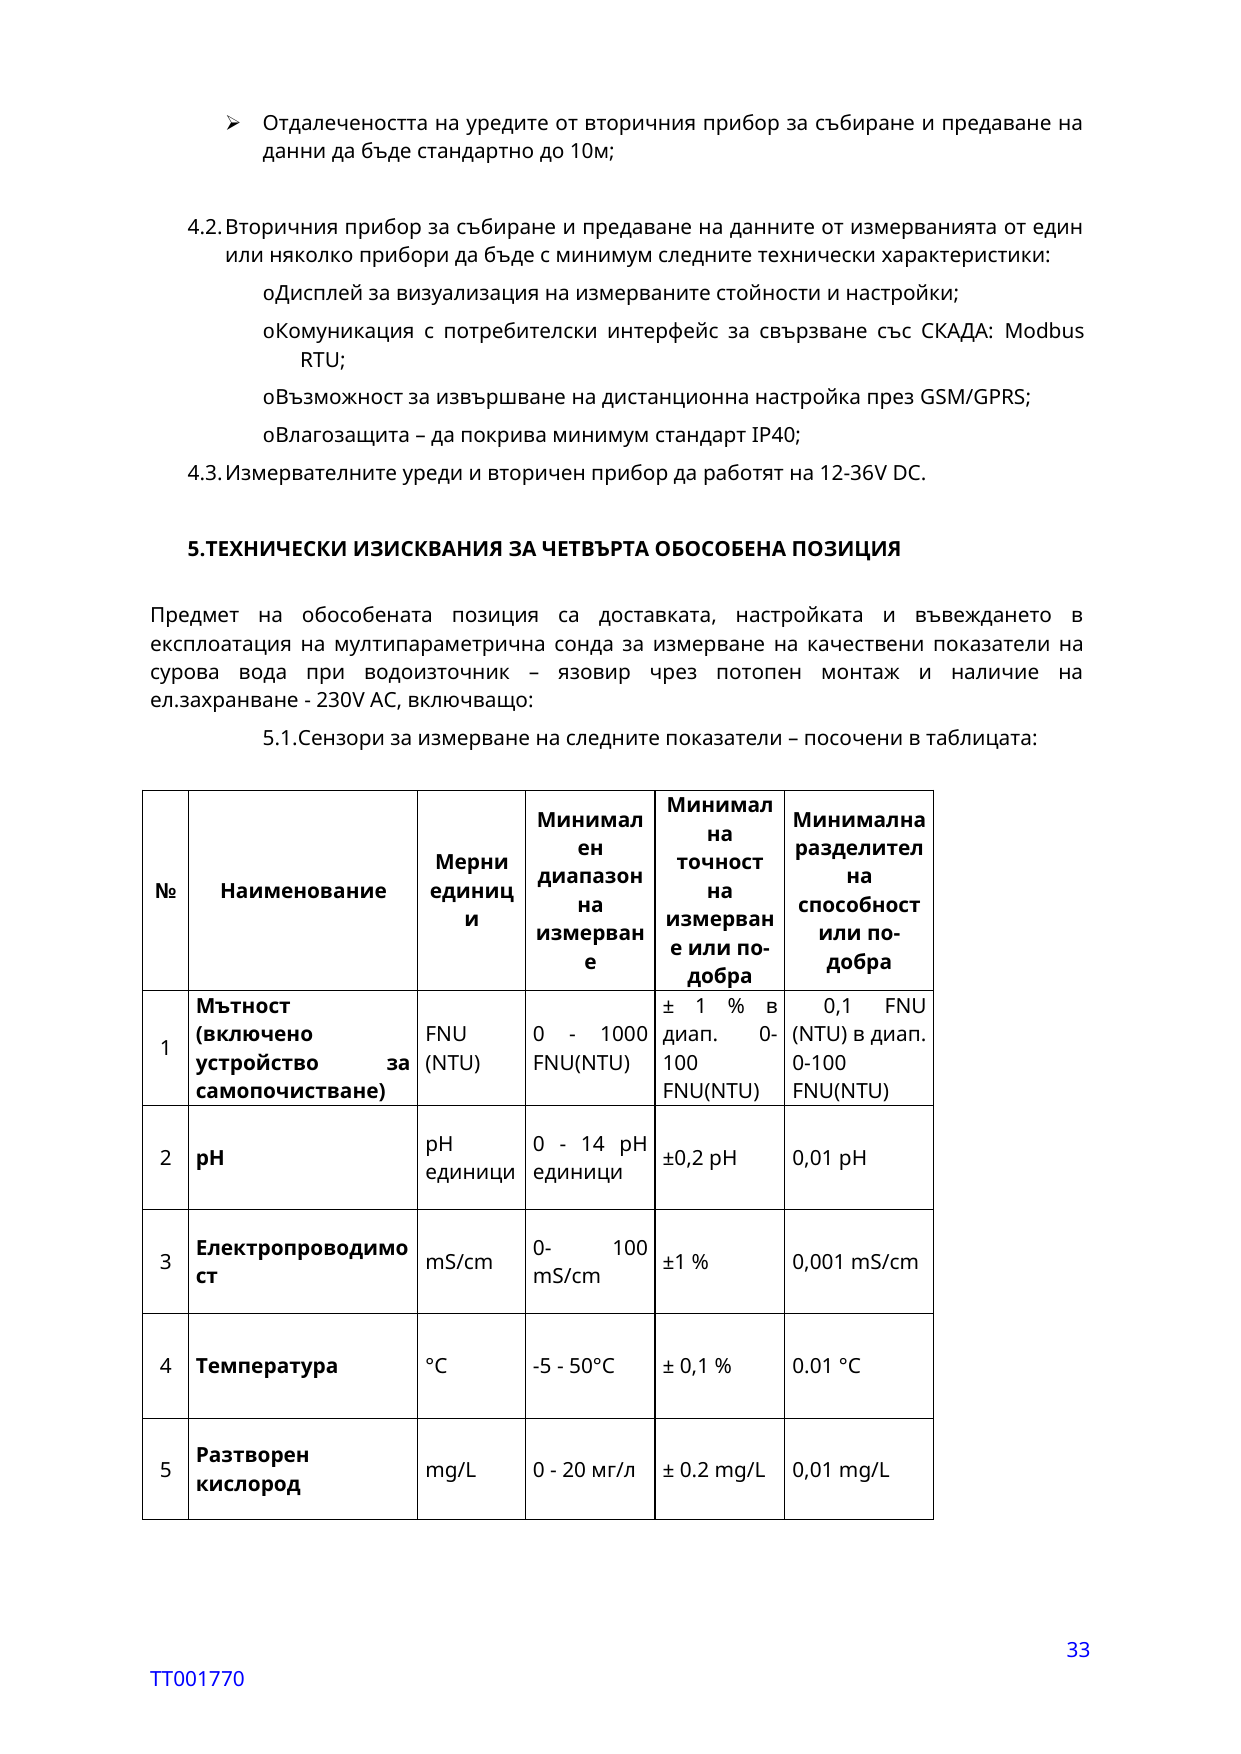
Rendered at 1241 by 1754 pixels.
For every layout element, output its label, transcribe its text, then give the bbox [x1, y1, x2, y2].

table_cell ± 0,1 % [656, 1314, 784, 1418]
table_cell mg/L [418, 1419, 525, 1519]
table_cell 0 - 1000 FNU(NTU) [526, 991, 654, 1104]
table_cell 0,1 FNU (NTU) в диап. 0-100 FNU(NTU) [785, 991, 933, 1104]
list ТЕХНИЧЕСКИ ИЗИСКВАНИЯ ЗА ЧЕТВЪРТА ОБОСОБЕНА ПОЗИЦИЯ [187, 534, 1084, 562]
list Сензори за измерване на следните показатели – посочени в таблицата: [262, 723, 1084, 752]
table_cell -5 - 50°С [526, 1314, 654, 1418]
table_cell 2 [143, 1106, 188, 1209]
table_cell 0,01 mg/L [785, 1419, 933, 1519]
text Предмет на обособената позиция са доставката, настройката и въвеждането в експлоатация на мултипараметрична сонда за измерване на качествени показатели на сурова вода при водоизточник – язовир чрез потопен монтаж и наличие на ел.захранване - 230V AC, включващо: [150, 600, 1084, 714]
table_cell ±1 % [656, 1210, 784, 1313]
table_cell ± 0.2 mg/L [656, 1419, 784, 1519]
table_cell ± 1 % в диап. 0-100 FNU(NTU) [656, 991, 784, 1104]
table_cell 1 [143, 991, 188, 1104]
list Влагозащита – да покрива минимум стандарт IP40; [262, 420, 1084, 449]
table_cell 5 [143, 1419, 188, 1519]
table_cell рН [189, 1106, 417, 1209]
table_cell 0- 100 mS/cm [526, 1210, 654, 1313]
table_cell pH единици [418, 1106, 525, 1209]
table_cell FNU(NTU) [418, 991, 525, 1104]
table_header Минимален диапазон на измерване [526, 791, 654, 990]
table_cell 3 [143, 1210, 188, 1313]
table_cell Електропроводимост [189, 1210, 417, 1313]
table_cell 0,01 pH [785, 1106, 933, 1209]
table_cell Разтворен кислород [189, 1419, 417, 1519]
table_header Минимална разделителна способност или по-добра [785, 791, 933, 990]
list Измервателните уреди и вторичен прибор да работят на 12-36V DC. [187, 458, 1084, 487]
table_header Мерни единици [418, 791, 525, 990]
table_cell 0 - 20 мг/л [526, 1419, 654, 1519]
list Дисплей за визуализация на измерваните стойности и настройки; [262, 278, 1084, 307]
table_cell 0 - 14 pH единици [526, 1106, 654, 1209]
table_header № [143, 791, 188, 990]
list Вторичния прибор за събиране и предаване на данните от измерванията от един или няколко прибори да бъде с минимум следните технически характеристики: [187, 212, 1084, 269]
list Комуникация с потребителски интерфейс за свързване със СКАДА: Modbus RTU; [262, 316, 1084, 373]
list Възможност за извършване на дистанционна настройка през GSM/GPRS; [262, 382, 1084, 411]
table_header Наименование [189, 791, 417, 990]
table_cell Температура [189, 1314, 417, 1418]
table_cell mS/cm [418, 1210, 525, 1313]
table_cell 0,001 mЅ/cm [785, 1210, 933, 1313]
table_cell °С [418, 1314, 525, 1418]
table_header Минимална точност на измерване или по-добра [656, 791, 784, 990]
list Отдалечеността на уредите от вторичния прибор за събиране и предаване на данни да бъде стандартно до 10м; [225, 108, 1084, 165]
table_cell 4 [143, 1314, 188, 1418]
table_cell 0.01 °C [785, 1314, 933, 1418]
table_cell Мътност (включено устройство за самопочистване) [189, 991, 417, 1104]
table_cell ±0,2 pH [656, 1106, 784, 1209]
